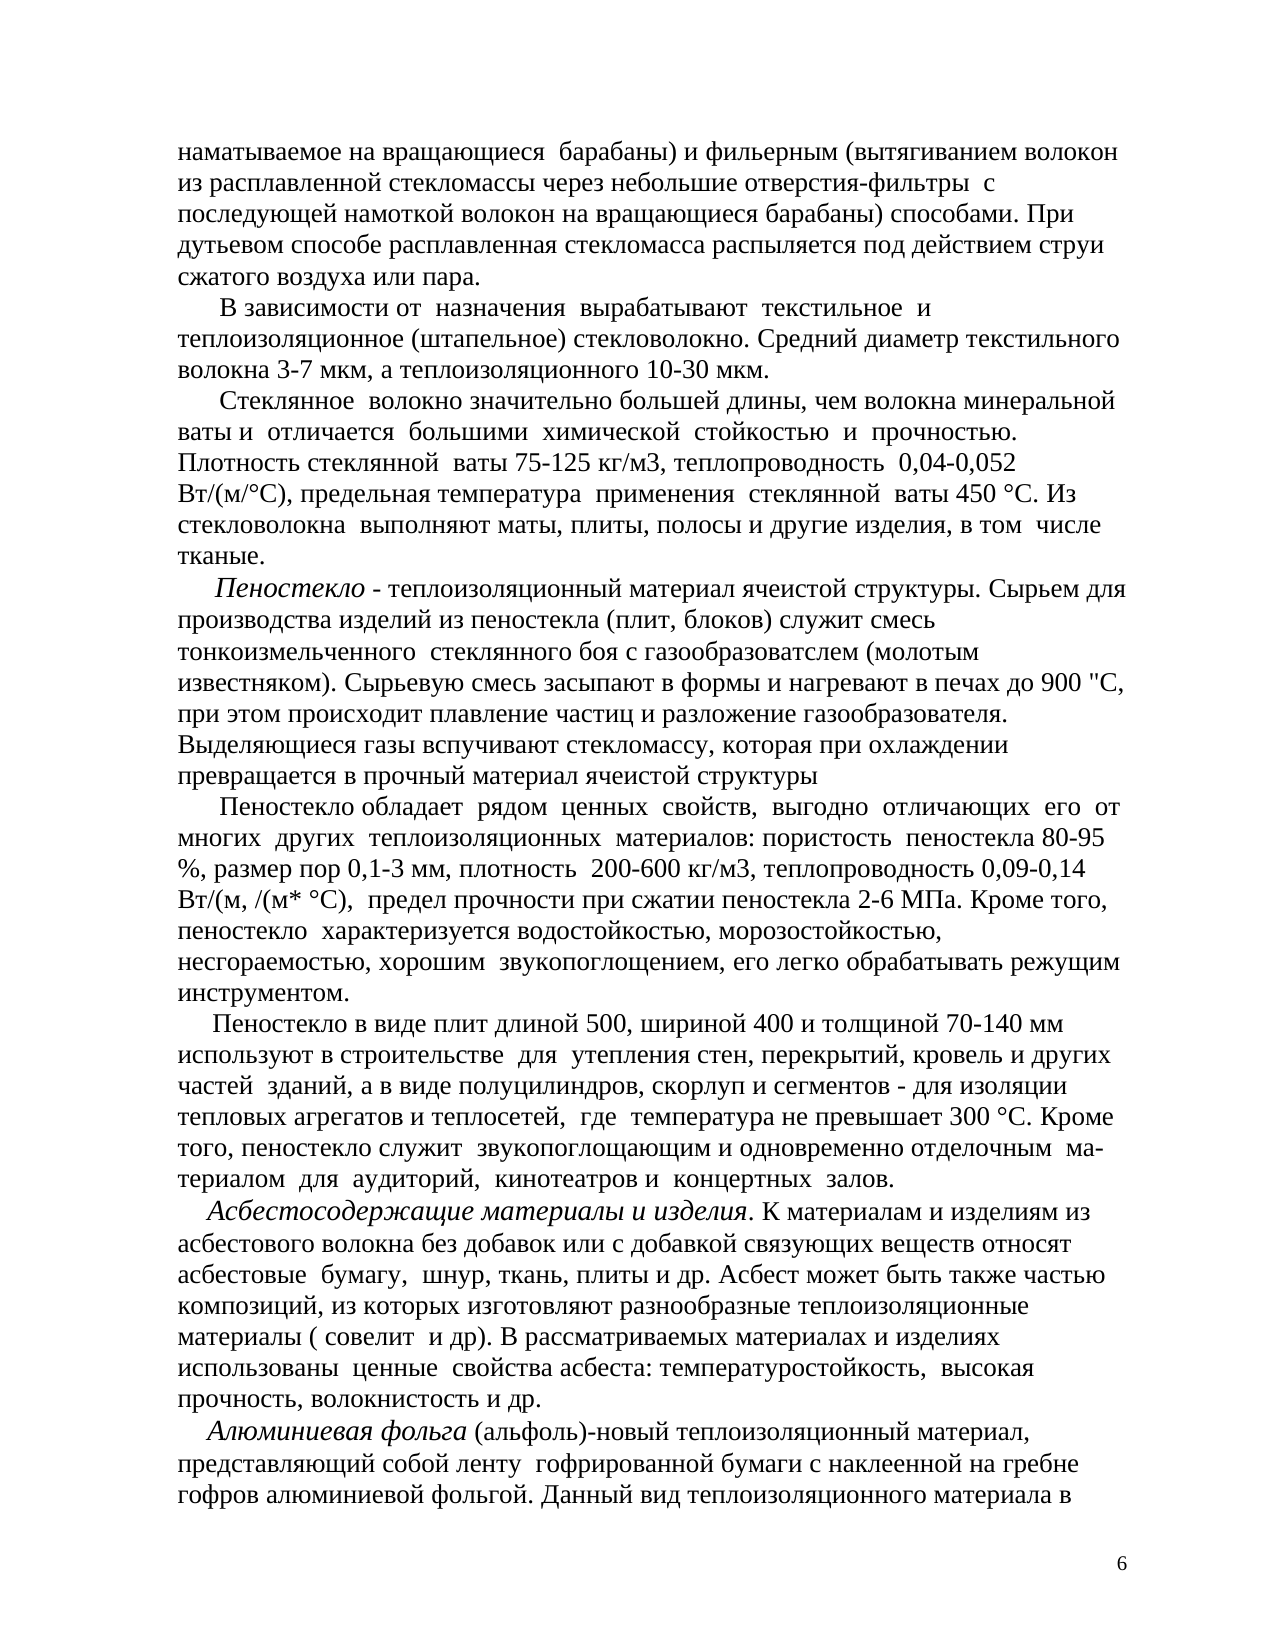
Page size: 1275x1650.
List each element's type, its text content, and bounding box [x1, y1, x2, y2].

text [177, 1413, 1127, 1509]
text Стеклянное волокно значительно большей длины, чем волокна минеральной ваты и отличается большими химической стойкостью и прочностью. Плотность стеклянной ваты 75-125 кг/м3, теплопроводность 0,04-0,052 Вт/(м/°С), предельная температура применения стеклянной ваты 450 °С. Из стекловолокна выполняют маты, плиты, полосы и другие изделия, в том числе тканые. [177, 384, 1127, 570]
text Пеностекло - теплоизоляционный материал ячеистой структуры. Сырьем для производства изделий из пеностекла (плит, блоков) служит смесь тонкоизмельченного стеклянного боя с газообразоватслем (молотым известняком). Сырьевую смесь засыпают в формы и нагревают в печах до 900 "С, при этом происходит плавление частиц и разложение газообразователя. Выделяющиеся газы вспучивают стекломассу, которая при охлаждении превращается в прочный материал ячеистой структуры [177, 570, 1127, 790]
text В зависимости от назначения вырабатывают текстильное и теплоизоляционное (штапельное) стекловолокно. Средний диаметр текстильного волокна 3-7 мкм, а теплоизоляционного 10-30 мкм. [177, 291, 1127, 384]
text Асбестосодержащие материалы и изделия. К материалам и изделиям из асбестового волокна без добавок или с добавкой связующих веществ относят асбестовые бумагу, шнур, ткань, плиты и др. Асбест может быть также частью композиций, из которых изготовляют разнообразные теплоизоляционные материалы ( совелит и др). В рассматриваемых материалах и изделиях использованы ценные свойства асбеста: температуростойкость, высокая прочность, волокнистость и др. [177, 1194, 1127, 1413]
text Пеностекло обладает рядом ценных свойств, выгодно отличающих его от многих других теплоизоляционных материалов: пористость пеностекла 80-95 %, размер пор 0,1-3 мм, плотность 200-600 кг/м3, теплопроводность 0,09-0,14 Вт/(м, /(м* °С), предел прочности при сжатии пеностекла 2-6 МПа. Кроме того, пеностекло характеризуется водостойкостью, морозостойкостью, несгораемостью, хорошим звукопоглощением, его легко обрабатывать режущим инструментом. [177, 790, 1127, 1007]
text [177, 136, 1127, 291]
text Пеностекло в виде плит длиной 500, шириной 400 и толщиной 70-140 мм используют в строительстве для утепления стен, перекрытий, кровель и других частей зданий, а в виде полуцилиндров, скорлуп и сегментов - для изоляции тепловых агрегатов и теплосетей, где температура не превышает 300 °С. Кроме того, пеностекло служит звукопоглощающим и одновременно отделочным ма-териалом для аудиторий, кинотеатров и концертных залов. [177, 1007, 1127, 1194]
